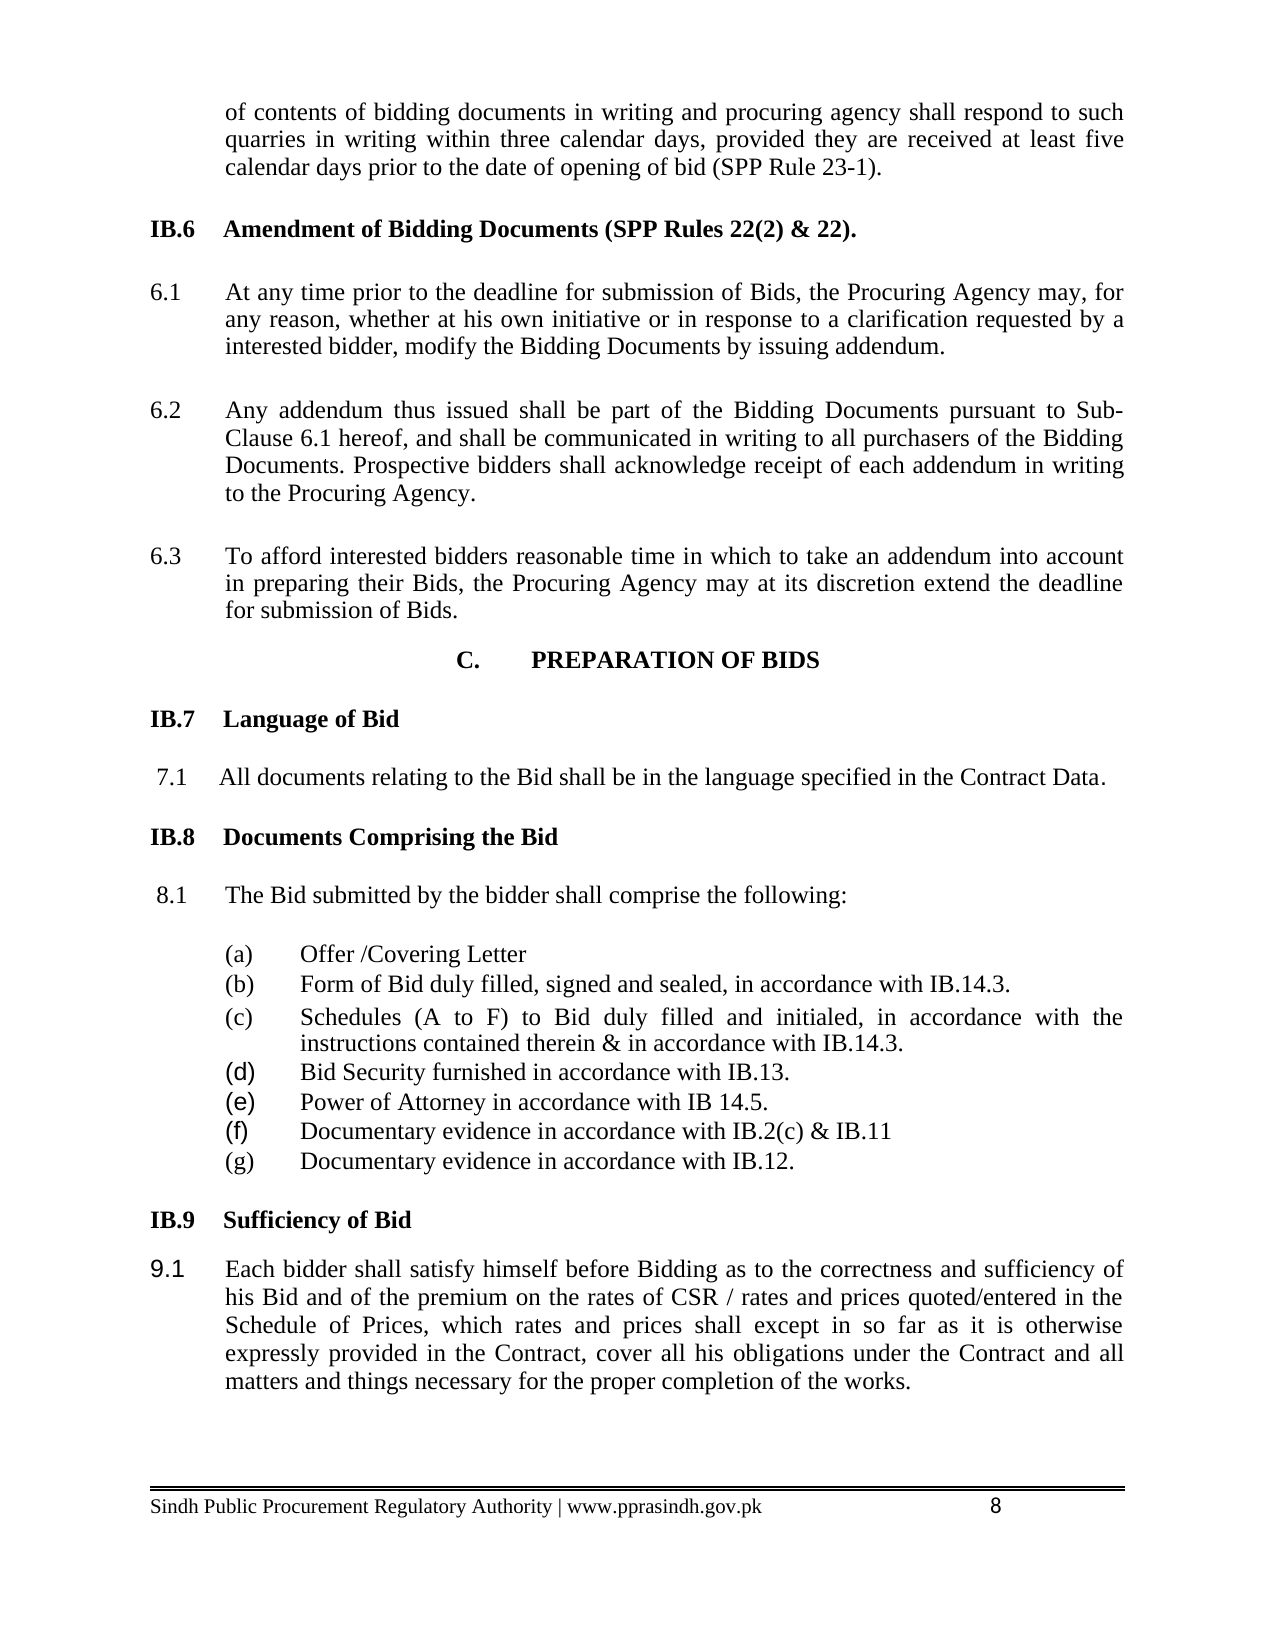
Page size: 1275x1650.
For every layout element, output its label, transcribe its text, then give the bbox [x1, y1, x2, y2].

text of contents of bidding documents in writing and procuring agency shall respond to such quarries in writing within three calendar days, provided they are received at least five calendar days prior to the date of opening of bid (SPP Rule 23-1). [225, 99, 1125, 180]
list At any time prior to the deadline for submission of Bids, the Procuring Agency may, for any reason, whether at his own initiative or in response to a clarification requested by a interested bidder, modify the Bidding Documents by issuing addendum. [150, 279, 1125, 360]
list Any addendum thus issued shall be part of the Bidding Documents pursuant to Sub-Clause 6.1 hereof, and shall be communicated in writing to all purchasers of the Bidding Documents. Prospective bidders shall acknowledge receipt of each addendum in writing to the Procuring Agency. [150, 396, 1125, 507]
list Offer /Covering Letter [225, 939, 1125, 968]
text IB.8 Documents Comprising the Bid [150, 822, 1125, 851]
list All documents relating to the Bid shall be in the language specified in the Contract Data. [156, 762, 1125, 791]
list Documentary evidence in accordance with IB.12. [225, 1146, 1125, 1174]
list Each bidder shall satisfy himself before Bidding as to the correctness and sufficiency of his Bid and of the premium on the rates of CSR / rates and prices quoted/entered in the Schedule of Prices, which rates and prices shall except in so far as it is otherwise expressly provided in the Contract, cover all his obligations under the Contract and all matters and things necessary for the proper completion of the works. [150, 1255, 1125, 1394]
text IB.9 Sufficiency of Bid [150, 1205, 1125, 1234]
text IB.6 Amendment of Bidding Documents (SPP Rules 22(2) & 22). [150, 214, 1125, 243]
list Bid Security furnished in accordance with IB.13. [225, 1057, 1125, 1086]
list To afford interested bidders reasonable time in which to take an addendum into account in preparing their Bids, the Procuring Agency may at its discretion extend the deadline for submission of Bids. [150, 543, 1125, 624]
list Power of Attorney in accordance with IB 14.5. [225, 1087, 1125, 1116]
list The Bid submitted by the bidder shall comprise the following: [156, 881, 1125, 909]
list Documentary evidence in accordance with IB.2(c) & IB.11 [225, 1116, 1125, 1145]
list Form of Bid duly filled, signed and sealed, in accordance with IB.14.3. [225, 969, 1125, 998]
list PREPARATION OF BIDS [456, 645, 1125, 674]
text IB.7 Language of Bid [150, 704, 1125, 733]
list Schedules (A to F) to Bid duly filled and initialed, in accordance with the instructions contained therein & in accordance with IB.14.3. [225, 1004, 1125, 1056]
